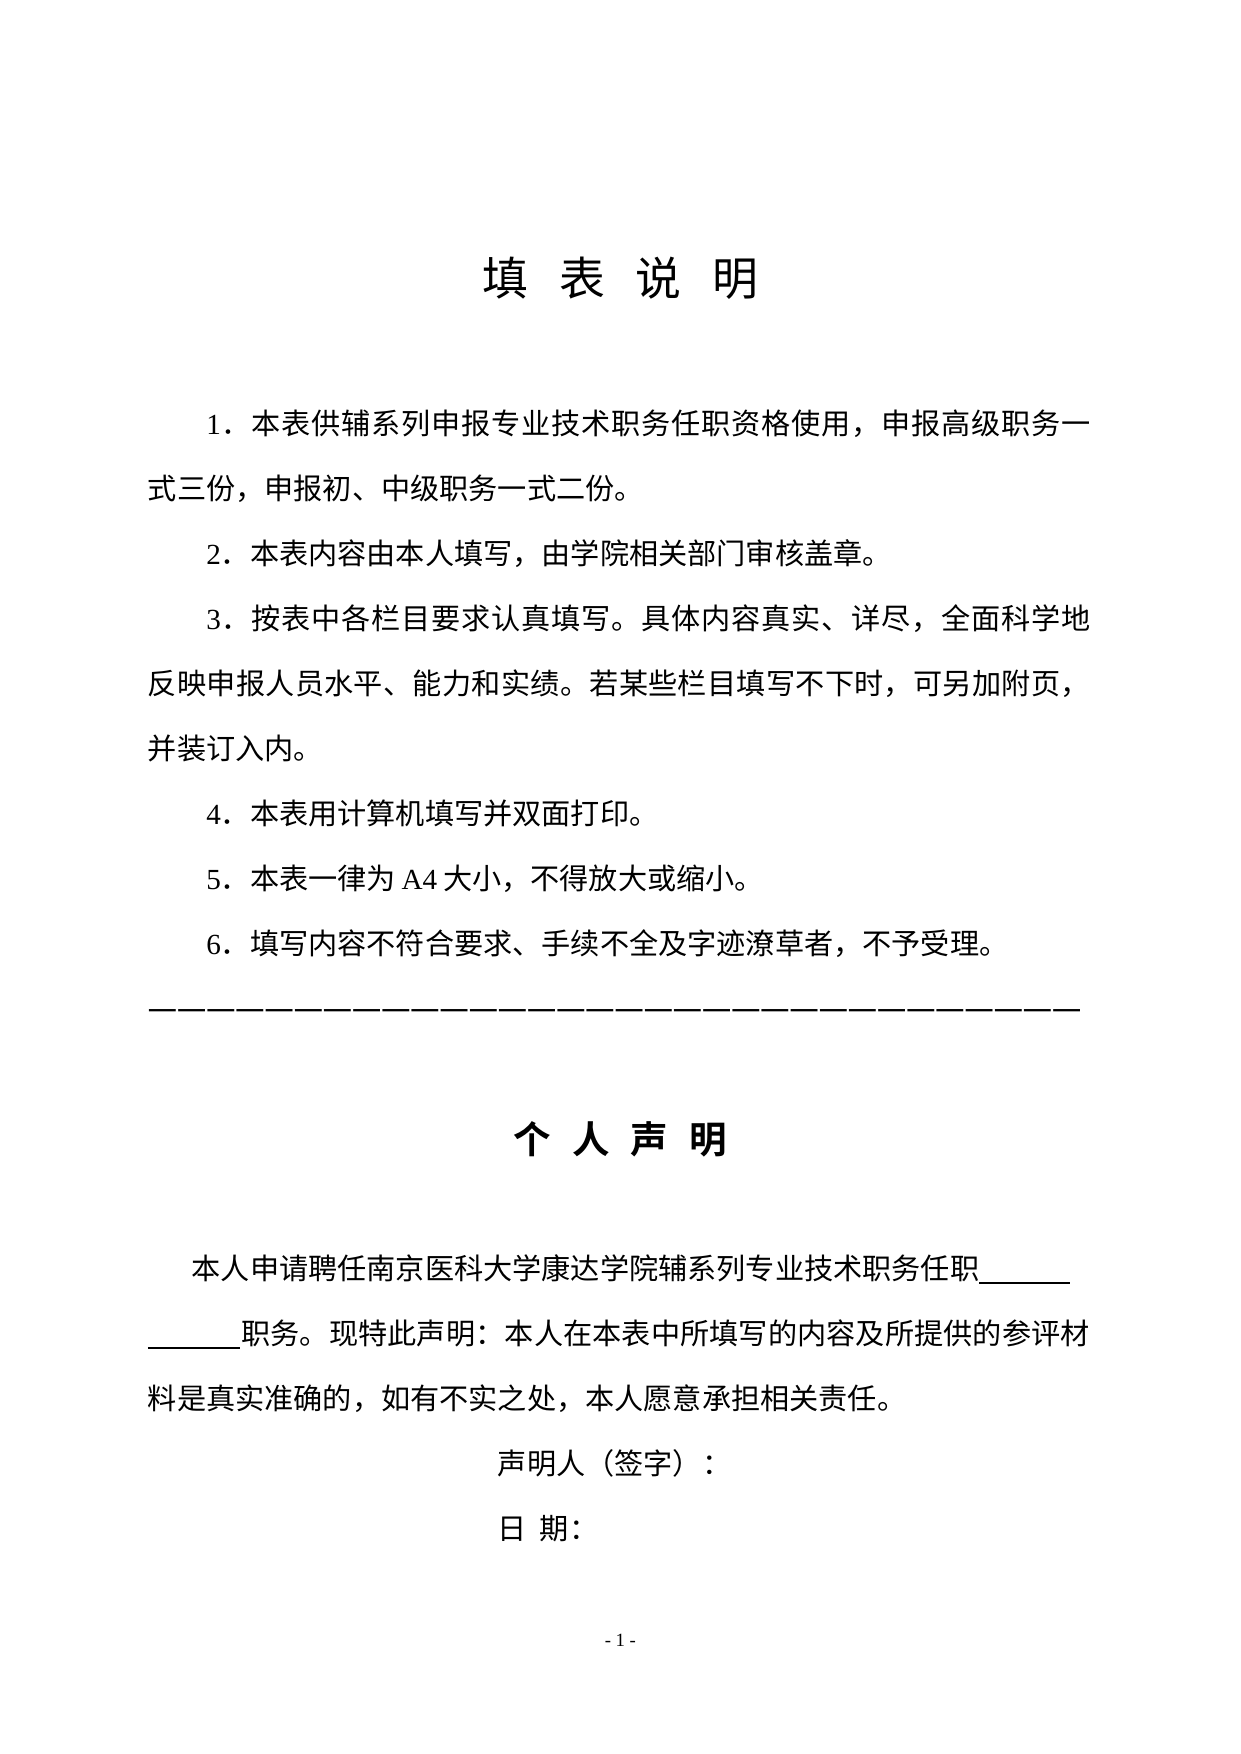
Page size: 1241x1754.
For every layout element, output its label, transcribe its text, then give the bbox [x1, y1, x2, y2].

text 3．按表中各栏目要求认真填写。具体内容真实、详尽，全面科学地反映申报人员水平、能力和实绩。若某些栏目填写不下时，可另加附页，并装订入内。 [148, 584, 1092, 779]
text 日 期： [148, 1494, 1092, 1559]
text 2．本表内容由本人填写，由学院相关部门审核盖章。 [148, 519, 1092, 584]
text 5．本表一律为A4大小，不得放大或缩小。 [148, 844, 1092, 909]
text 本人申请聘任南京医科大学康达学院辅系列专业技术职务任职 [148, 1234, 1092, 1299]
text 声明人（签字）： [148, 1429, 1092, 1494]
text 填 表 说 明 [148, 227, 1092, 324]
text 1．本表供辅系列申报专业技术职务任职资格使用，申报高级职务一式三份，申报初、中级职务一式二份。 [148, 389, 1092, 519]
text 职务。现特此声明：本人在本表中所填写的内容及所提供的参评材料是真实准确的，如有不实之处，本人愿意承担相关责任。 [148, 1299, 1092, 1429]
text 6．填写内容不符合要求、手续不全及字迹潦草者，不予受理。 [148, 909, 1092, 974]
text 4．本表用计算机填写并双面打印。 [148, 779, 1092, 844]
text ―――――――――――――――――――――――――――――――― [148, 974, 1092, 1039]
text 个人声明 [148, 1104, 1092, 1169]
